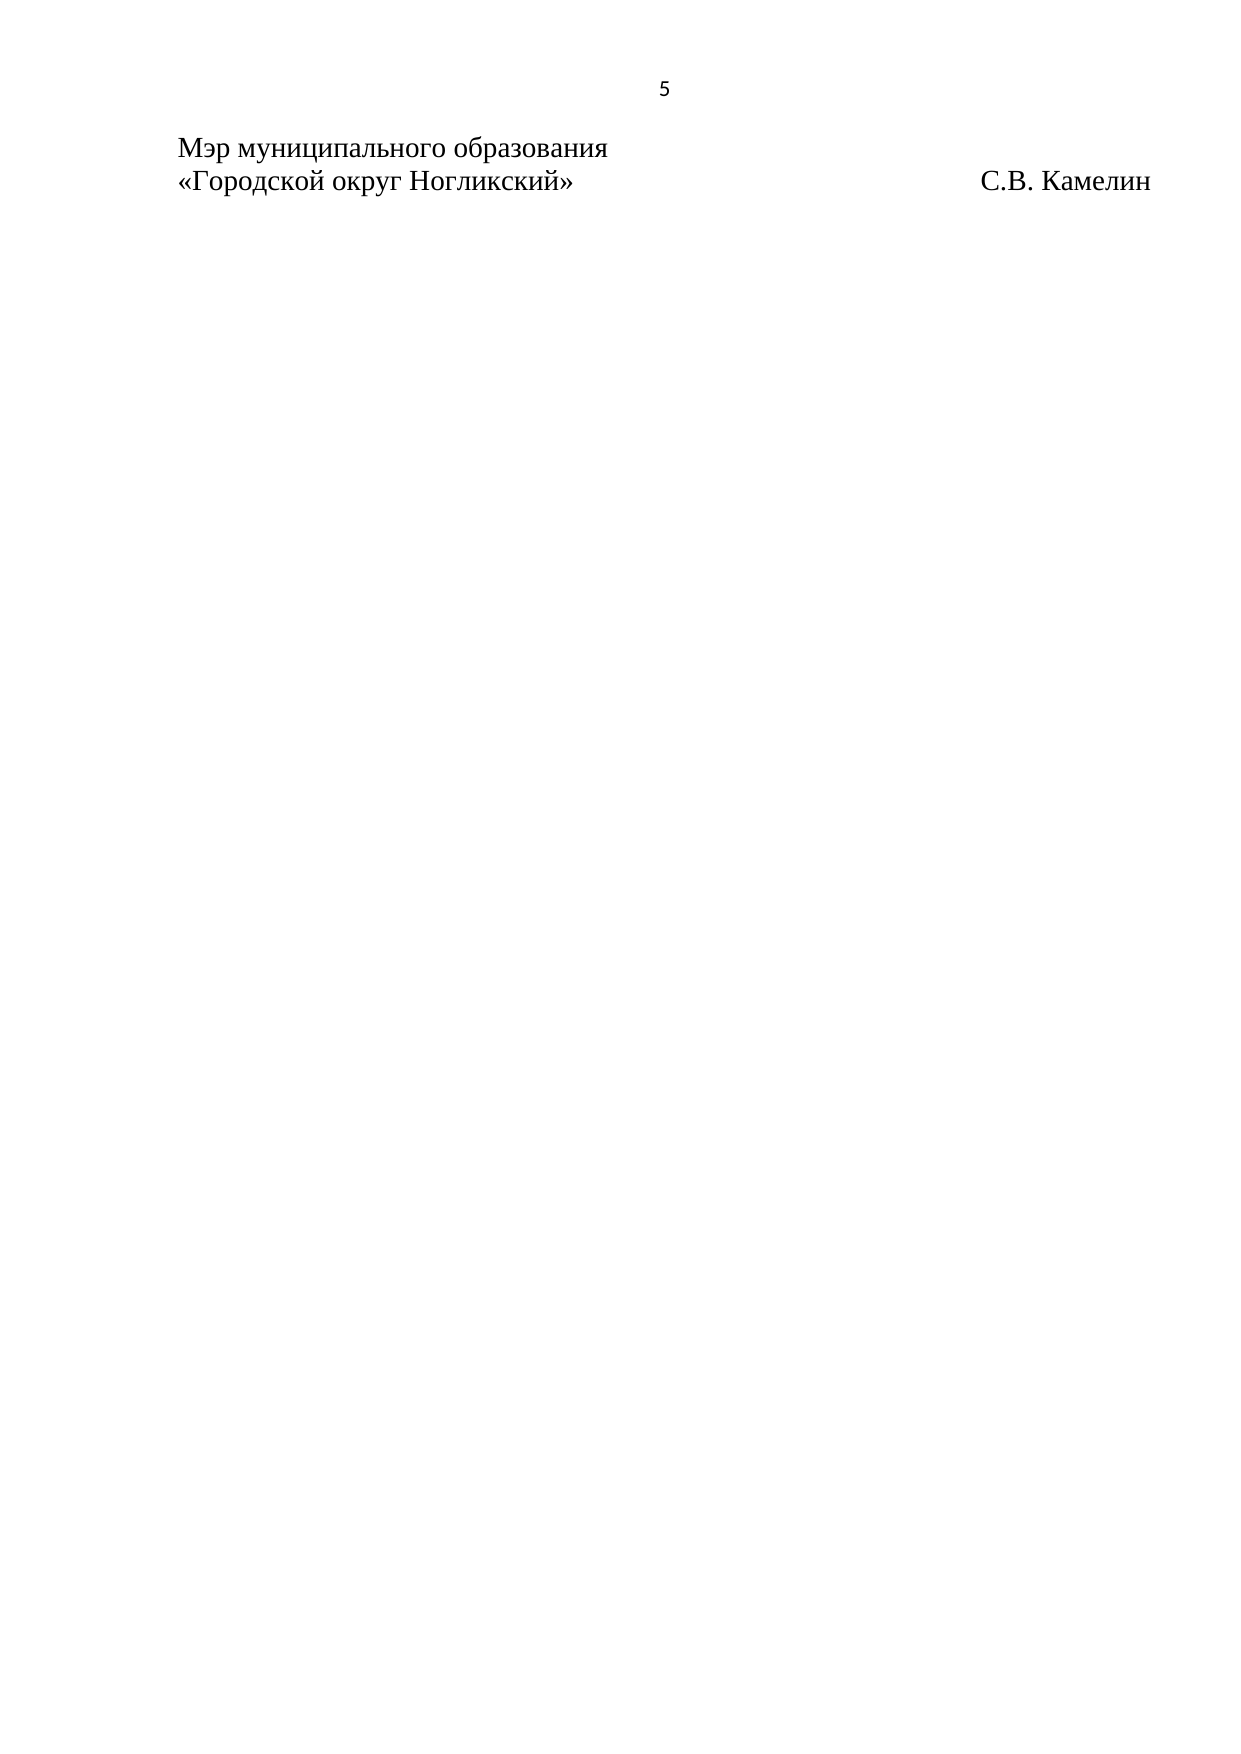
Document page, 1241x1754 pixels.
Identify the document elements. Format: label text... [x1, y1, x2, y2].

text Мэр муниципального образования [177, 130, 1152, 163]
text «Городской округ Ногликский» С.В. Камелин [177, 163, 1152, 197]
